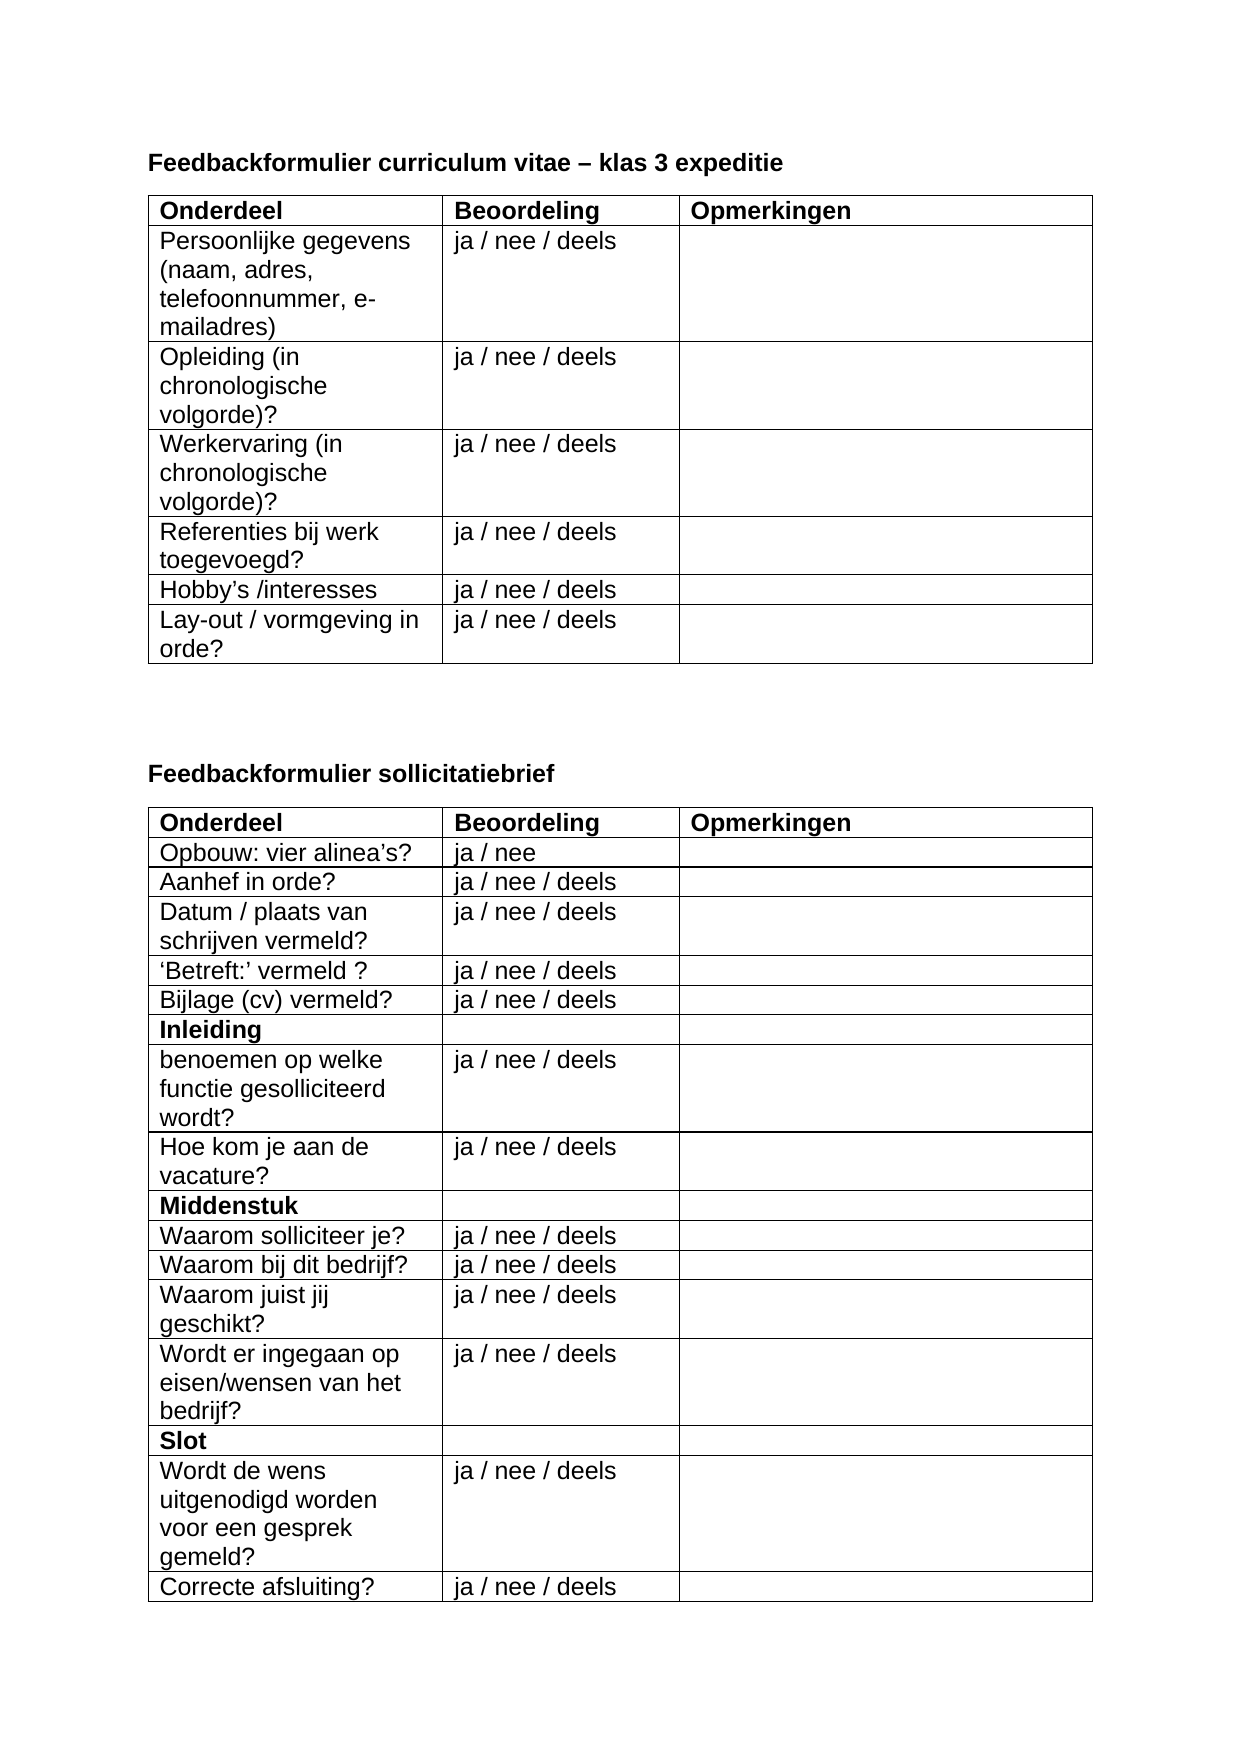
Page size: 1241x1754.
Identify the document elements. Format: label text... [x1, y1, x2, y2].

table_cell [680, 1045, 1092, 1131]
table_cell [443, 1426, 679, 1455]
table_cell [680, 517, 1092, 574]
table_header Beoordeling [443, 196, 679, 225]
table_cell ja / nee / deels [443, 605, 679, 663]
text Feedbackformulier curriculum vitae – klas 3 expeditie [148, 148, 1093, 176]
table_cell Wordt er ingegaan op eisen/wensen van het bedrijf? [149, 1339, 442, 1425]
table_cell [680, 1339, 1092, 1425]
table_cell Werkervaring (in chronologische volgorde)? [149, 430, 442, 516]
table_cell [680, 226, 1092, 341]
table_cell ja / nee / deels [443, 986, 679, 1014]
table_cell [680, 1191, 1092, 1220]
table_cell Slot [149, 1426, 442, 1455]
table_header Beoordeling [443, 808, 679, 837]
table_cell [680, 1251, 1092, 1279]
table_cell benoemen op welke functie gesolliciteerd wordt? [149, 1045, 442, 1131]
table_cell Datum / plaats van schrijven vermeld? [149, 897, 442, 955]
table_cell Wordt de wens uitgenodigd worden voor een gesprek gemeld? [149, 1456, 442, 1571]
table_cell [680, 1280, 1092, 1338]
table_cell ‘Betreft:’ vermeld ? [149, 956, 442, 984]
table_cell Bijlage (cv) vermeld? [149, 986, 442, 1014]
table_cell [680, 986, 1092, 1014]
table_cell ja / nee / deels [443, 1572, 679, 1601]
table_cell [680, 1015, 1092, 1044]
table_cell Correcte afsluiting? [149, 1572, 442, 1601]
table_cell [680, 1426, 1092, 1455]
table_cell [443, 1015, 679, 1044]
table_header Onderdeel [149, 196, 442, 225]
table_cell [680, 342, 1092, 428]
table_cell ja / nee / deels [443, 342, 679, 428]
table_cell [680, 1221, 1092, 1249]
table_cell ja / nee / deels [443, 1280, 679, 1338]
table_cell ja / nee / deels [443, 1251, 679, 1279]
table_cell Waarom bij dit bedrijf? [149, 1251, 442, 1279]
table_cell [680, 868, 1092, 896]
table_cell Waarom juist jij geschikt? [149, 1280, 442, 1338]
table_cell ja / nee / deels [443, 1456, 679, 1571]
table_cell [680, 575, 1092, 604]
table_cell ja / nee / deels [443, 1339, 679, 1425]
table_cell ja / nee [443, 838, 679, 866]
table_cell [680, 897, 1092, 955]
table_cell [680, 1572, 1092, 1601]
table_cell ja / nee / deels [443, 956, 679, 984]
table_header Opmerkingen [680, 808, 1092, 837]
table_cell ja / nee / deels [443, 868, 679, 896]
table_cell ja / nee / deels [443, 226, 679, 341]
table_cell ja / nee / deels [443, 897, 679, 955]
table_cell Persoonlijke gegevens (naam, adres, telefoonnummer, e-mailadres) [149, 226, 442, 341]
table_cell Aanhef in orde? [149, 868, 442, 896]
table_cell Waarom solliciteer je? [149, 1221, 442, 1249]
table_cell [680, 1456, 1092, 1571]
table_cell Middenstuk [149, 1191, 442, 1220]
table_cell ja / nee / deels [443, 517, 679, 574]
table_cell [680, 838, 1092, 866]
table_cell Hobby’s /interesses [149, 575, 442, 604]
table_cell Lay-out / vormgeving in orde? [149, 605, 442, 663]
table_cell ja / nee / deels [443, 1133, 679, 1190]
table_cell ja / nee / deels [443, 575, 679, 604]
table_cell Inleiding [149, 1015, 442, 1044]
table_cell [680, 605, 1092, 663]
table_cell [680, 956, 1092, 984]
table_cell Referenties bij werk toegevoegd? [149, 517, 442, 574]
table_cell Opbouw: vier alinea’s? [149, 838, 442, 866]
table_cell [680, 430, 1092, 516]
table_cell ja / nee / deels [443, 1221, 679, 1249]
table_cell [443, 1191, 679, 1220]
table_cell Hoe kom je aan de vacature? [149, 1133, 442, 1190]
table_cell ja / nee / deels [443, 1045, 679, 1131]
table_header Opmerkingen [680, 196, 1092, 225]
table_cell ja / nee / deels [443, 430, 679, 516]
table_cell Opleiding (in chronologische volgorde)? [149, 342, 442, 428]
text Feedbackformulier sollicitatiebrief [148, 759, 1093, 788]
table_cell [680, 1133, 1092, 1190]
table_header Onderdeel [149, 808, 442, 837]
